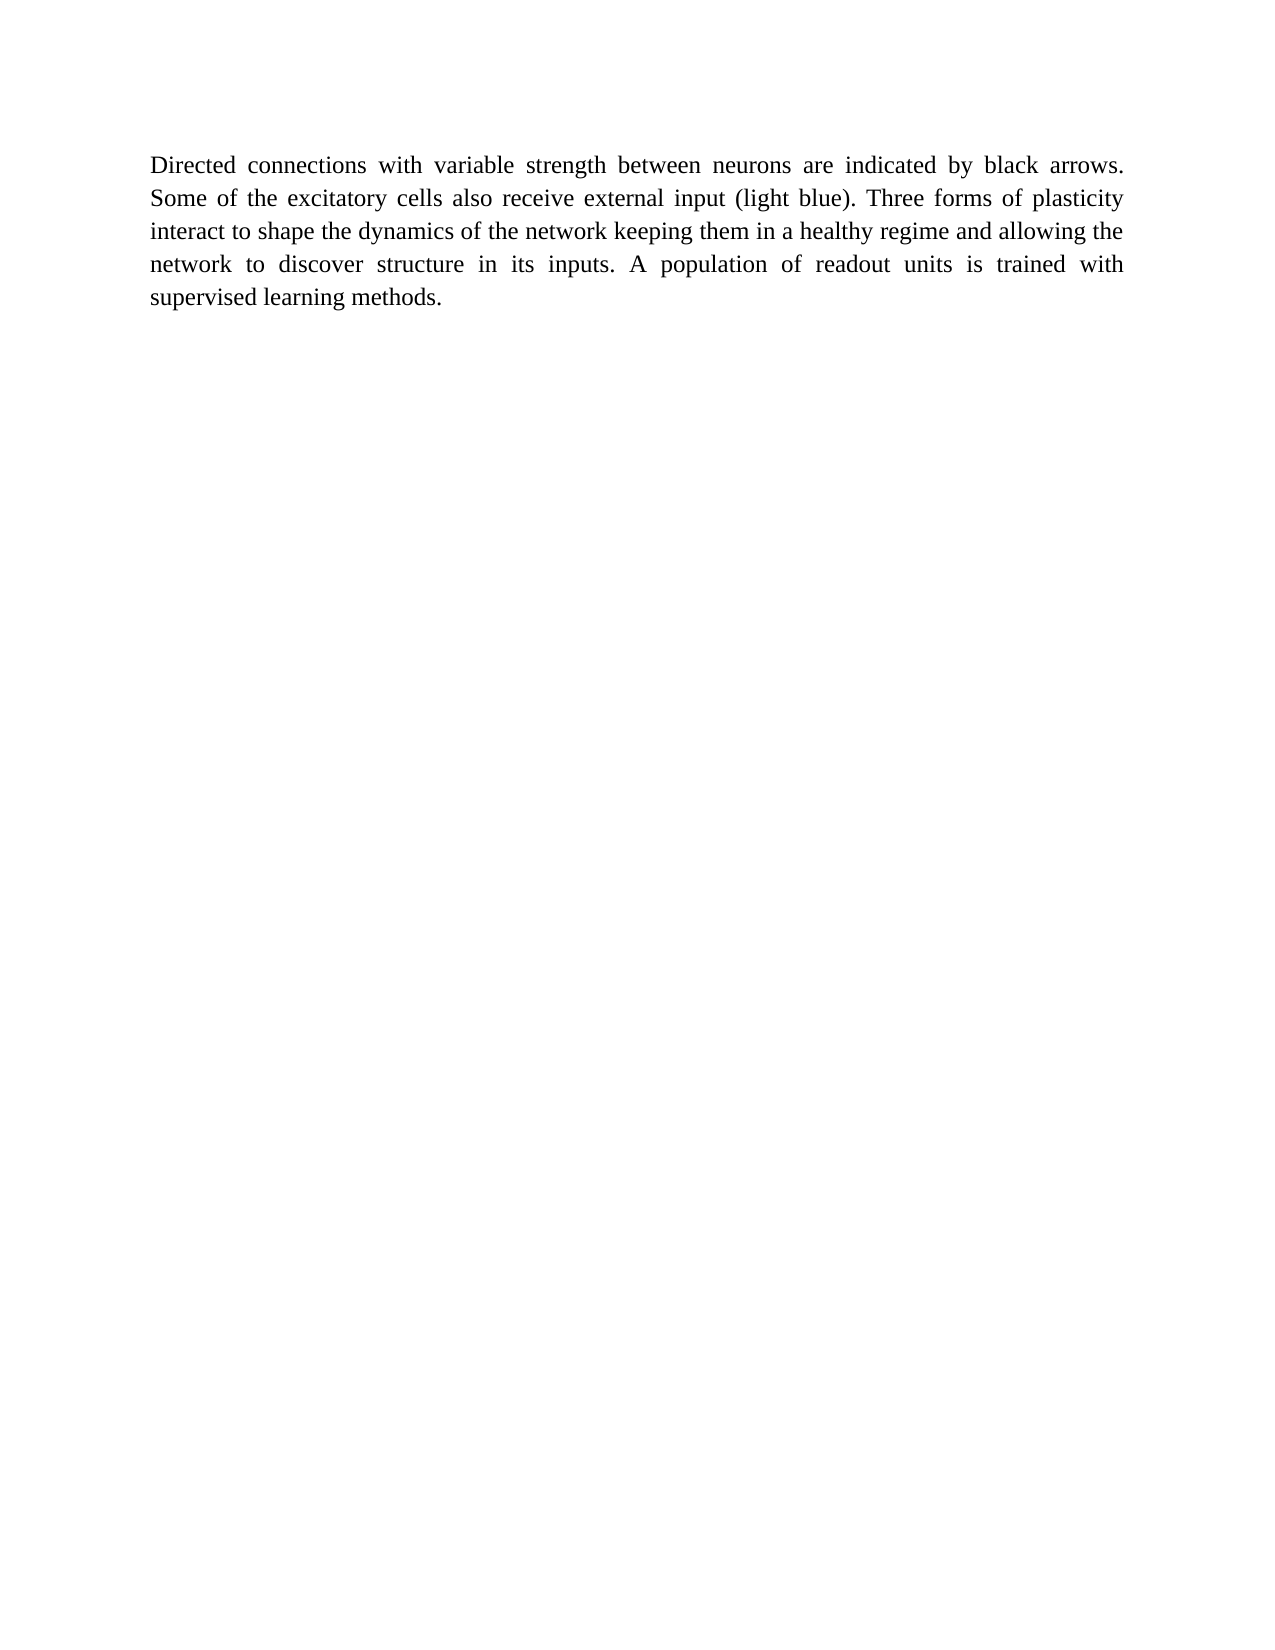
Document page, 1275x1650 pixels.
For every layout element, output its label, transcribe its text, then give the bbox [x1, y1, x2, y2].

text Directed connections with variable strength between neurons are indicated by black arrows. Some of the excitatory cells also receive external input (light blue). Three forms of plasticity interact to shape the dynamics of the network keeping them in a healthy regime and allowing the network to discover structure in its inputs. A population of readout units is trained with supervised learning methods. [150, 150, 1125, 311]
